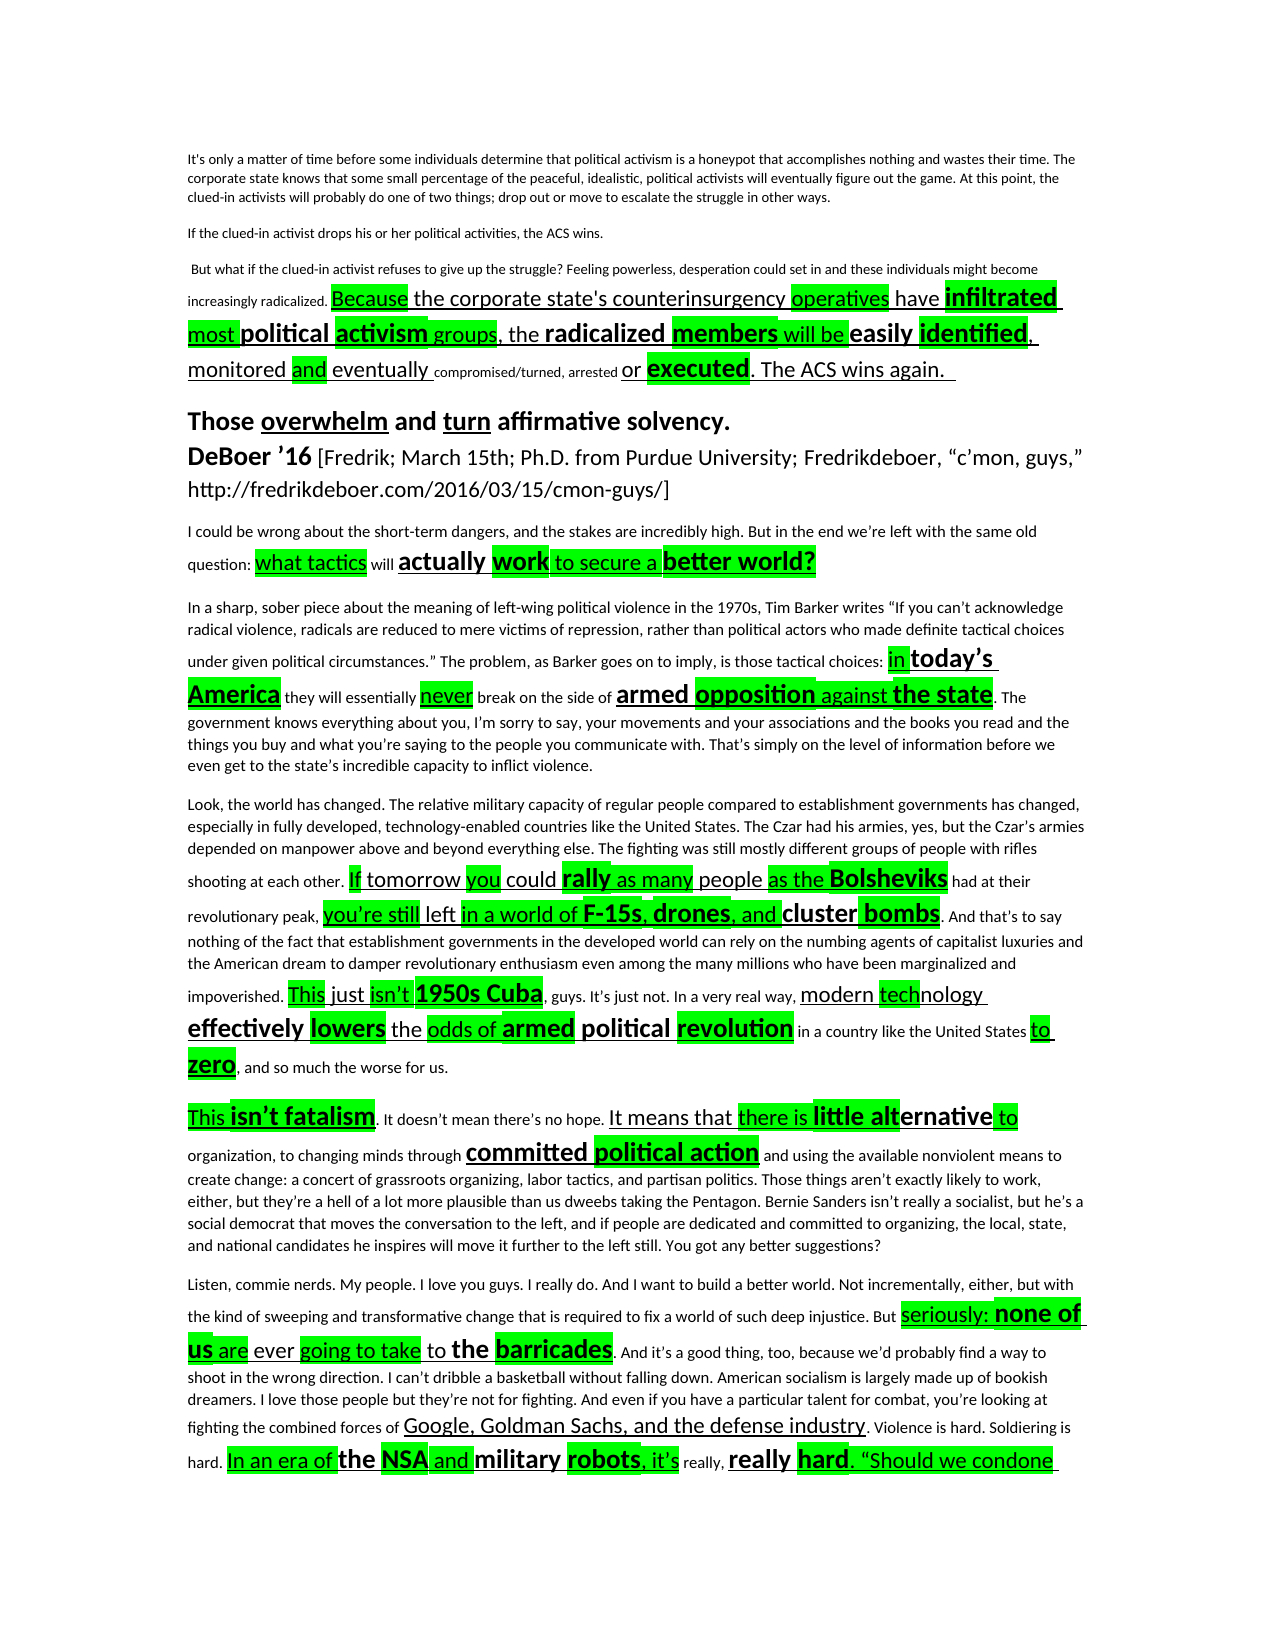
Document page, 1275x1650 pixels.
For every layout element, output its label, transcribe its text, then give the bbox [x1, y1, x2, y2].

text I could be wrong about the short-term dangers, and the stakes are incredibly high. But in the end we’re left with the same old question: what tactics will actually work to secure a better world? [187, 522, 1087, 578]
text This isn’t fatalism. It doesn’t mean there’s no hope. It means that there is little alternative to organization, to changing minds through committed political action and using the available nonviolent means to create change: a concert of grassroots organizing, labor tactics, and partisan politics. Those things aren’t exactly likely to work, either, but they’re a hell of a lot more plausible than us dweebs taking the Pentagon. Bernie Sanders isn’t really a socialist, but he’s a social democrat that moves the conversation to the left, and if people are dedicated and committed to organizing, the local, state, and national candidates he inspires will move it further to the left still. You got any better suggestions? [187, 1099, 1087, 1256]
text If the clued-in activist drops his or her political activities, the ACS wins. [187, 224, 1087, 242]
text Look, the world has changed. The relative military capacity of regular people compared to establishment governments has changed, especially in fully developed, technology-enabled countries like the United States. The Czar had his armies, yes, but the Czar’s armies depended on manpower above and beyond everything else. The fighting was still mostly different groups of people with rifles shooting at each other. If tomorrow you could rally as many people as the Bolsheviks had at their revolutionary peak, you’re still left in a world of F-15s, drones, and cluster bombs. And that’s to say nothing of the fact that establishment governments in the developed world can rely on the numbing agents of capitalist luxuries and the American dream to damper revolutionary enthusiasm even among the many millions who have been marginalized and impoverished. This just isn’t 1950s Cuba, guys. It’s just not. In a very real way, modern technology effectively lowers the odds of armed political revolution in a country like the United States to zero, and so much the worse for us. [187, 794, 1087, 1080]
text DeBoer ’16 [Fredrik; March 15th; Ph.D. from Purdue University; Fredrikdeboer, “c’mon, guys,” http://fredrikdeboer.com/2016/03/15/cmon-guys/] [187, 439, 1087, 503]
text It's only a matter of time before some individuals determine that political activism is a honeypot that accomplishes nothing and wastes their time. The corporate state knows that some small percentage of the peaceful, idealistic, political activists will eventually figure out the game. At this point, the clued-in activists will probably do one of two things; drop out or move to escalate the struggle in other ways. [187, 150, 1087, 206]
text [187, 1274, 1087, 1475]
subtitle Those overwhelm and turn affirmative solvency. [187, 404, 1087, 437]
text In a sharp, sober piece about the meaning of left-wing political violence in the 1970s, Tim Barker writes “If you can’t acknowledge radical violence, radicals are reduced to mere victims of repression, rather than political actors who made definite tactical choices under given political circumstances.” The problem, as Barker goes on to imply, is those tactical choices: in today’s America they will essentially never break on the side of armed opposition against the state. The government knows everything about you, I’m sorry to say, your movements and your associations and the books you read and the things you buy and what you’re saying to the people you communicate with. That’s simply on the level of information before we even get to the state’s incredible capacity to inflict violence. [187, 597, 1087, 776]
text But what if the clued-in activist refuses to give up the struggle? Feeling powerless, desperation could set in and these individuals might become increasingly radicalized. Because the corporate state's counterinsurgency operatives have infiltrated most political activism groups, the radicalized members will be easily identified, monitored and eventually compromised/turned, arrested or executed. The ACS wins again. [187, 260, 1087, 385]
